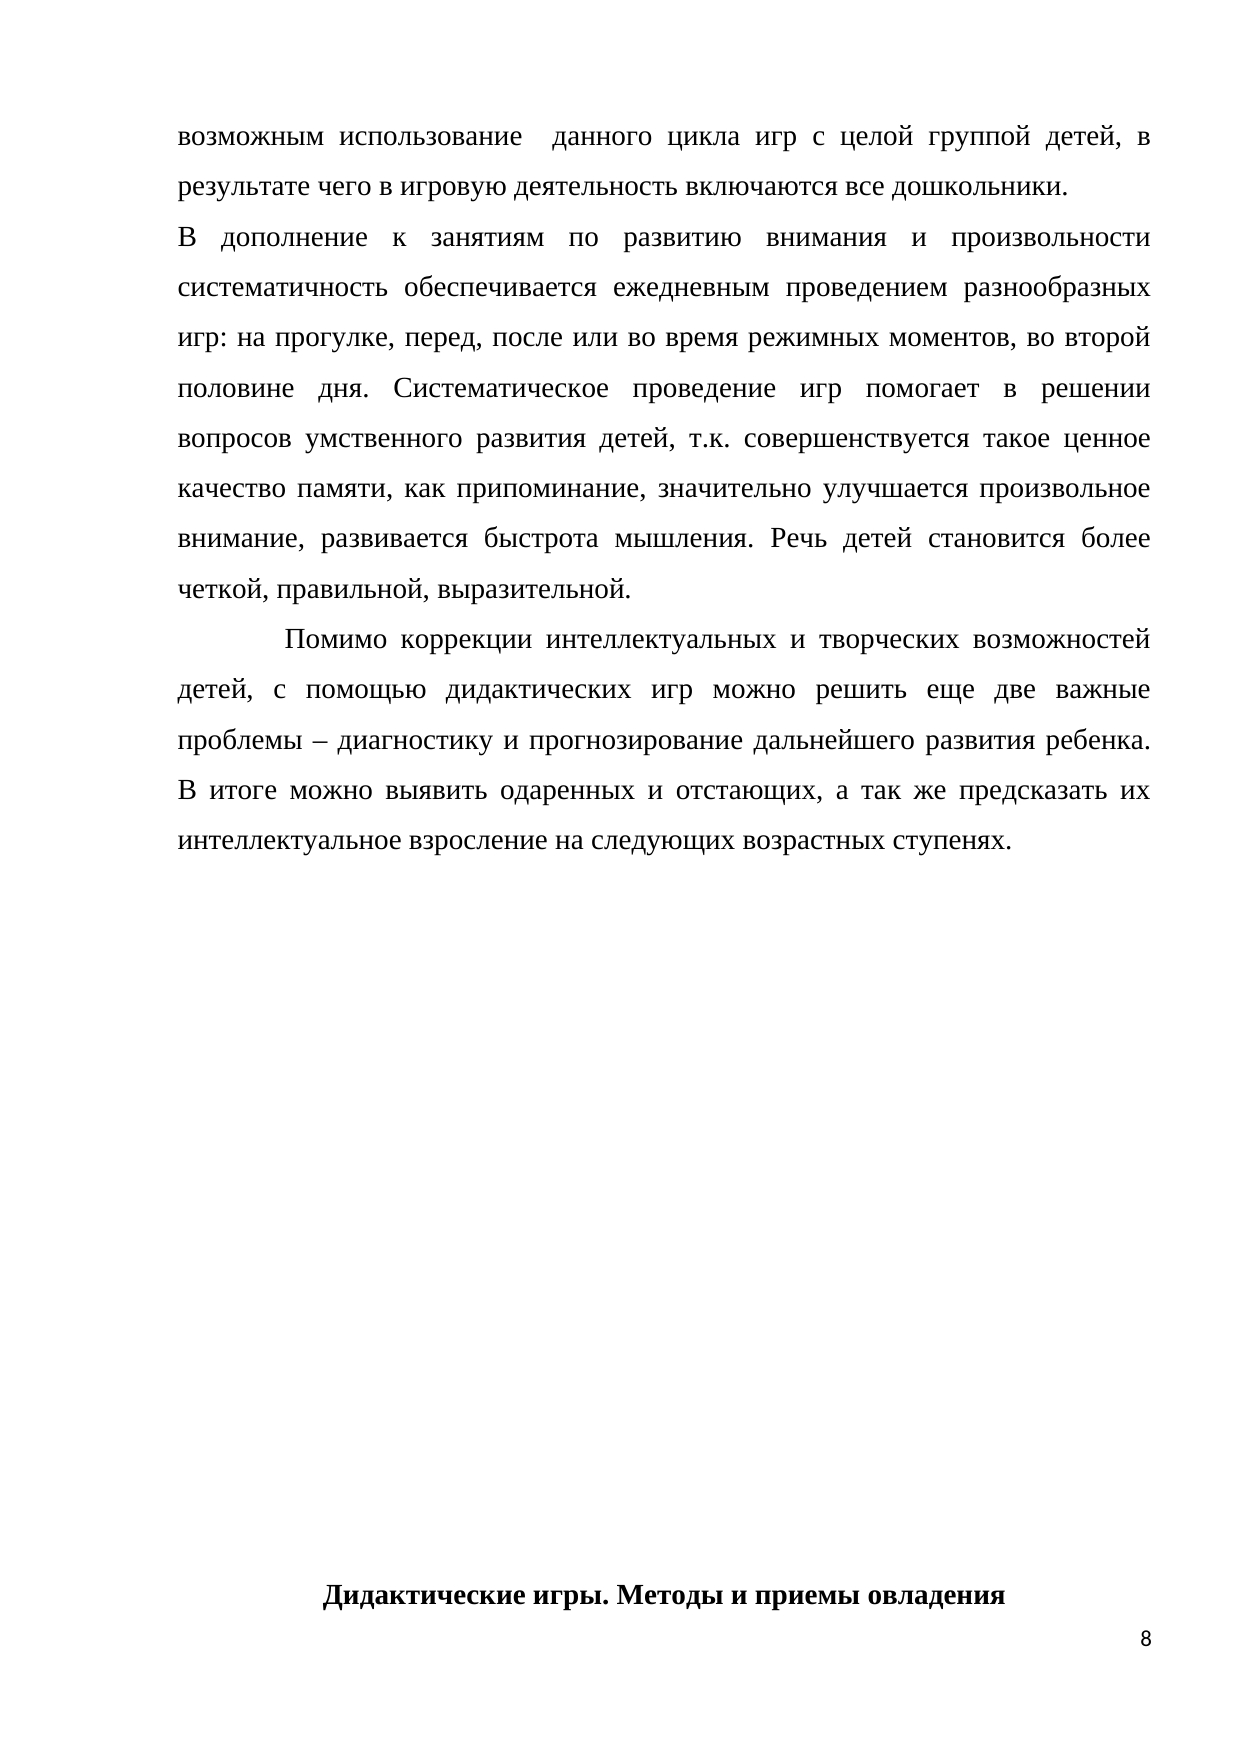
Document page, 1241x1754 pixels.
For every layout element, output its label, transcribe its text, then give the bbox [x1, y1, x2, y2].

text В дополнение к занятиям по развитию внимания и произвольности систематичность обеспечивается ежедневным проведением разнообразных игр: на прогулке, перед, после или во время режимных моментов, во второй половине дня. Систематическое проведение игр помогает в решении вопросов умственного развития детей, т.к. совершенствуется такое ценное качество памяти, как припоминание, значительно улучшается произвольное внимание, развивается быстрота мышления. Речь детей становится более четкой, правильной, выразительной. [177, 219, 1152, 604]
text Помимо коррекции интеллектуальных и творческих возможностей детей, с помощью дидактических игр можно решить еще две важные проблемы – диагностику и прогнозирование дальнейшего развития ребенка. В итоге можно выявить одаренных и отстающих, а так же предсказать их интеллектуальное взросление на следующих возрастных ступенях. [177, 621, 1152, 856]
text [177, 118, 1152, 202]
text Дидактические игры. Методы и приемы овладения [177, 1577, 1152, 1611]
